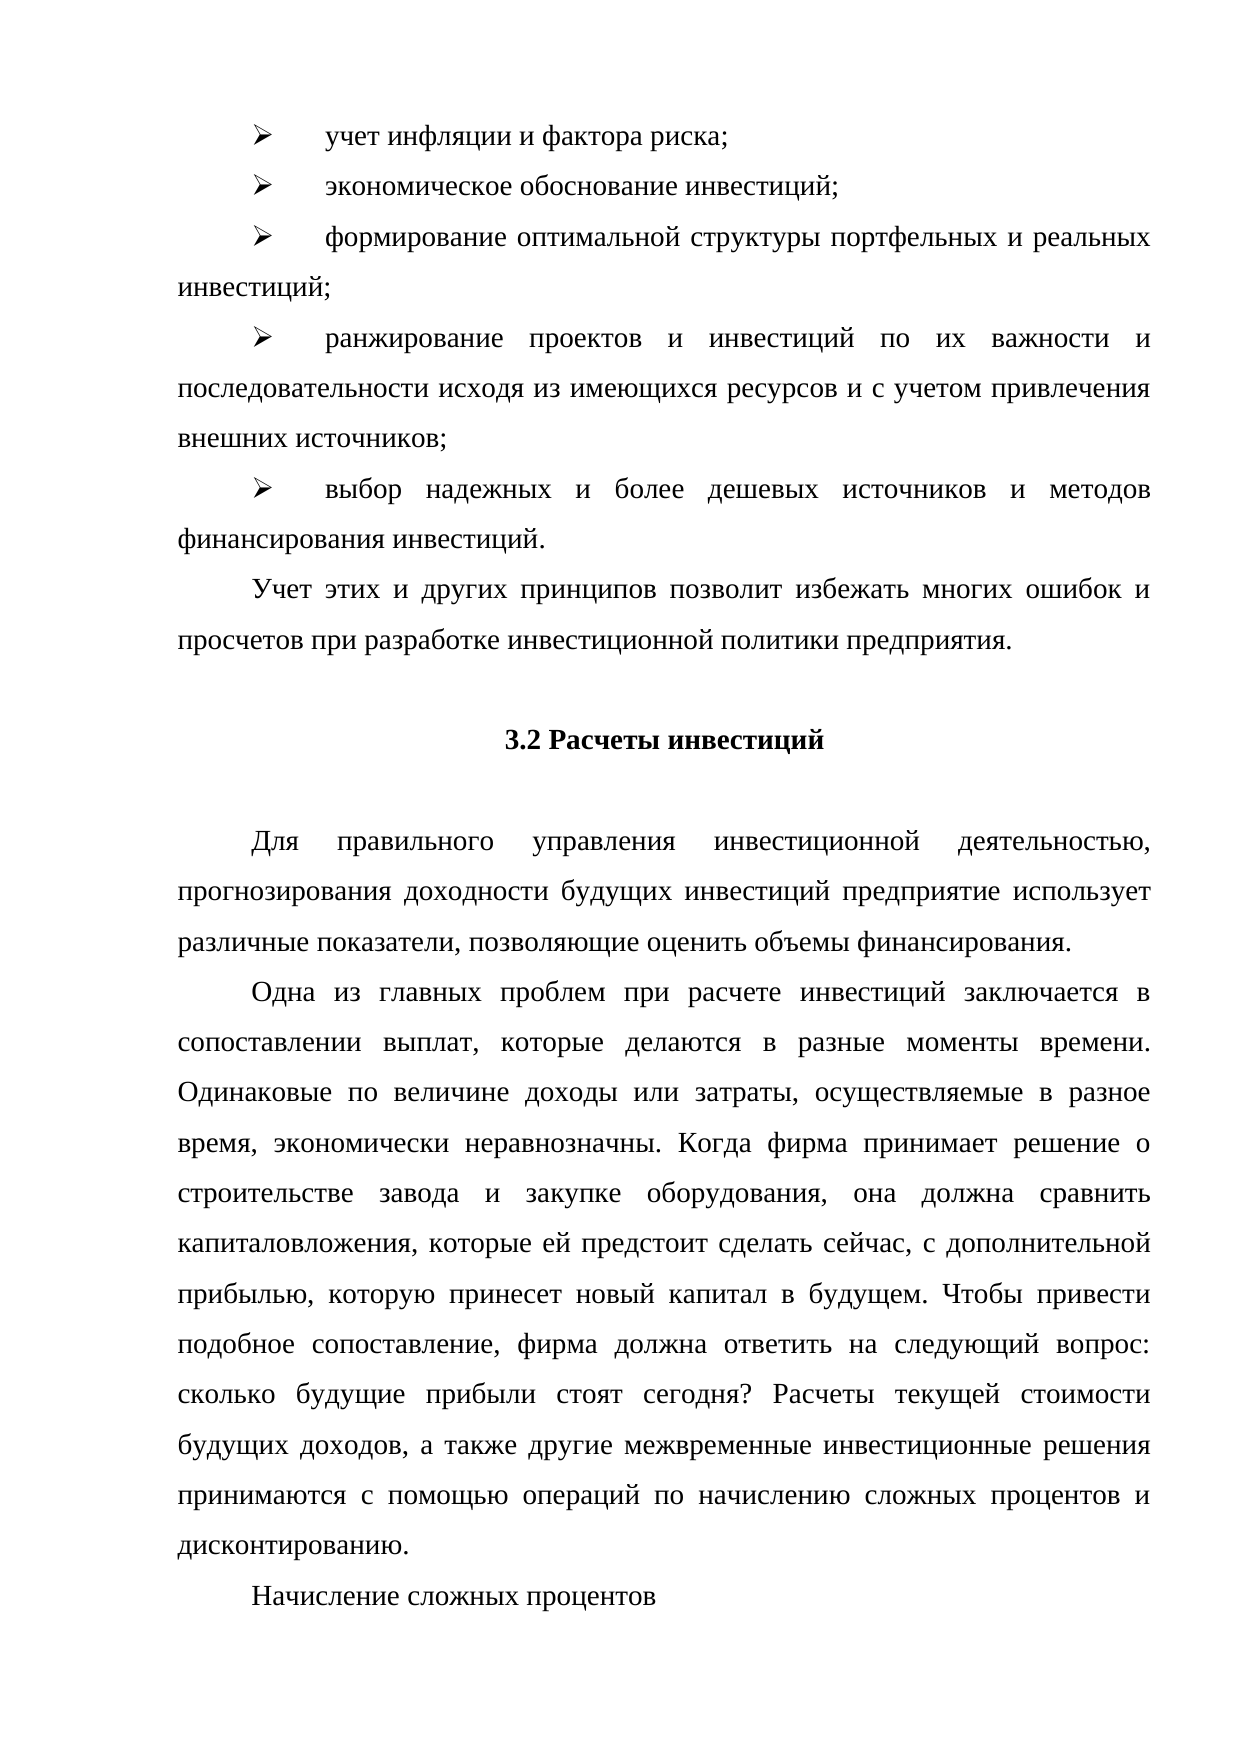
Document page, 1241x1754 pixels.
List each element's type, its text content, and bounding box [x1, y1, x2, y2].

list формирование оптимальной структуры портфельных и реальных инвестиций; [177, 219, 1152, 303]
text Для правильного управления инвестиционной деятельностью, прогнозирования доходности будущих инвестиций предприятие использует различные показатели, позволяющие оценить объемы финансирования. [177, 823, 1152, 957]
list ранжирование проектов и инвестиций по их важности и последовательности исходя из имеющихся ресурсов и с учетом привлечения внешних источников; [177, 320, 1152, 454]
list выбор надежных и более дешевых источников и методов финансирования инвестиций. [177, 471, 1152, 555]
text Одна из главных проблем при расчете инвестиций заключается в сопоставлении выплат, которые делаются в разные моменты времени. Одинаковые по величине доходы или затраты, осуществляемые в разное время, экономически неравнозначны. Когда фирма принимает решение о строительстве завода и закупке оборудования, она должна сравнить капиталовложения, которые ей предстоит сделать сейчас, с дополнительной прибылью, которую принесет новый капитал в будущем. Чтобы привести подобное сопоставление, фирма должна ответить на следующий вопрос: сколько будущие прибыли стоят сегодня? Расчеты текущей стоимости будущих доходов, а также другие межвременные инвестиционные решения принимаются с помощью операций по начислению сложных процентов и дисконтированию. [177, 974, 1152, 1561]
text Учет этих и других принципов позволит избежать многих ошибок и просчетов при разработке инвестиционной политики предприятия. [177, 571, 1152, 655]
text 3.2 Расчеты инвестиций [177, 722, 1152, 756]
list учет инфляции и фактора риска; [177, 118, 1152, 152]
text Начисление сложных процентов [177, 1578, 1152, 1611]
list экономическое обоснование инвестиций; [177, 168, 1152, 202]
